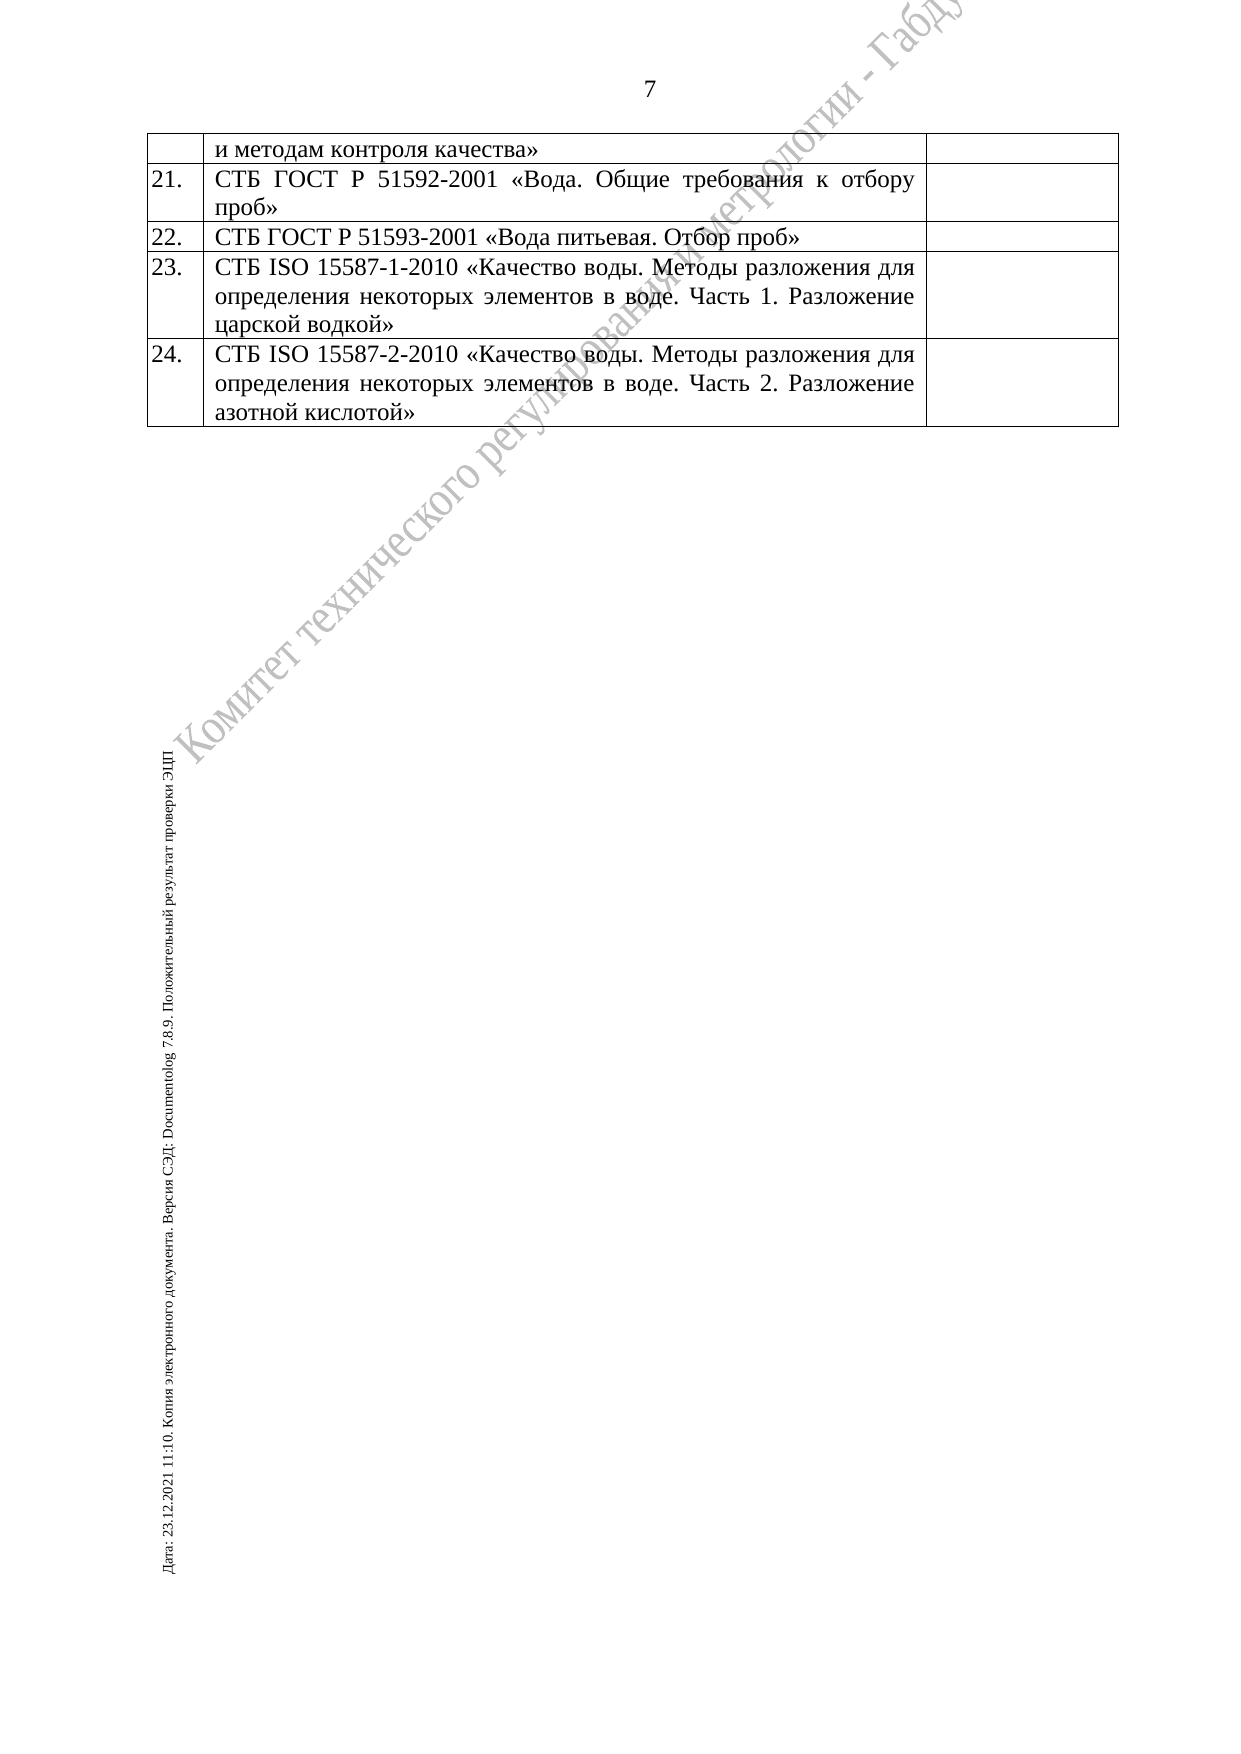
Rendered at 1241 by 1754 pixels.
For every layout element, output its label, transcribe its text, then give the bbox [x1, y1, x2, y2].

table_cell СТБ ГОСТ Р 51592-2001 «Вода. Общие требования к отбору проб» [204, 164, 926, 221]
table_cell [927, 134, 1118, 163]
table_cell [148, 252, 203, 338]
table_cell СТБ 1188-99 «Вода питьевая. Общие требования к организации и методам контроля качества» [204, 134, 926, 163]
table_cell [927, 252, 1118, 338]
table_cell [148, 222, 203, 251]
table_cell [927, 222, 1118, 251]
table_cell СТБ ISO 15587-2-2010 «Качество воды. Методы разложения для определения некоторых элементов в воде. Часть 2. Разложение азотной кислотой» [204, 339, 926, 426]
table_cell [148, 134, 203, 163]
table_cell СТБ ГОСТ Р 51593-2001 «Вода питьевая. Отбор проб» [204, 222, 926, 251]
table_cell [927, 164, 1118, 221]
table_cell [148, 164, 203, 221]
table_cell [148, 339, 203, 426]
table_cell СТБ ISO 15587-1-2010 «Качество воды. Методы разложения для определения некоторых элементов в воде. Часть 1. Разложение царской водкой» [204, 252, 926, 338]
table_cell [927, 339, 1118, 426]
